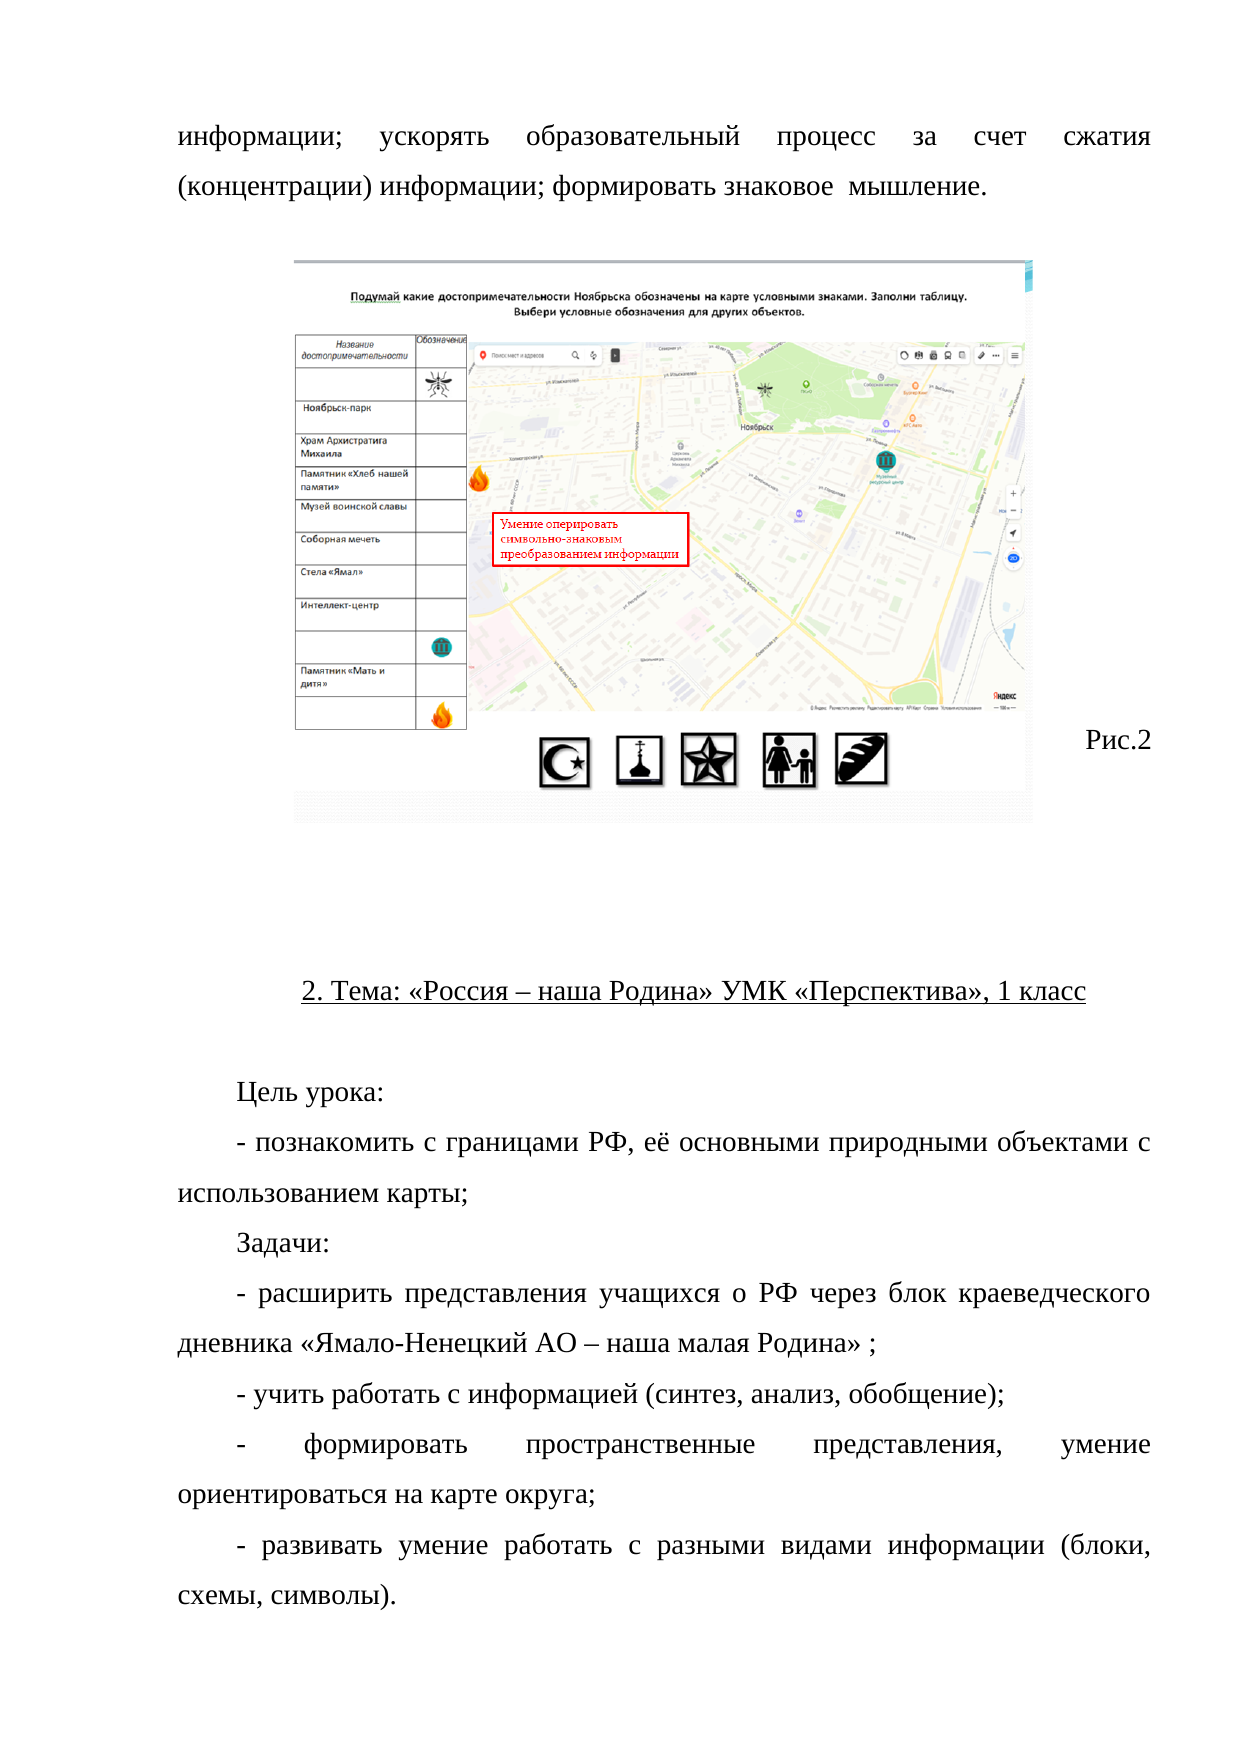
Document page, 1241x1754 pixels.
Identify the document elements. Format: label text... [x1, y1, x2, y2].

text - учить работать с информацией (синтез, анализ, обобщение); [177, 1376, 1152, 1409]
text Цель урока: [177, 1074, 1152, 1108]
text Рис.2 [177, 722, 1152, 755]
picture [293, 755, 1033, 823]
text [177, 152, 1152, 202]
text 2. Тема: «Россия – наша Родина» УМК «Перспектива», 1 класс [177, 973, 1152, 1007]
text - развивать умение работать с разными видами информации (блоки, схемы, символы). [177, 1527, 1152, 1611]
text - формировать пространственные представления, умение ориентироваться на карте округа; [177, 1426, 1152, 1510]
text - расширить представления учащихся о РФ через блок краеведческого дневника «Ямало-Ненецкий АО – наша малая Родина» ; [177, 1275, 1152, 1359]
text Задачи: [177, 1225, 1152, 1258]
picture [293, 260, 1033, 722]
text - познакомить с границами РФ, её основными природными объектами с использованием карты; [177, 1124, 1152, 1208]
